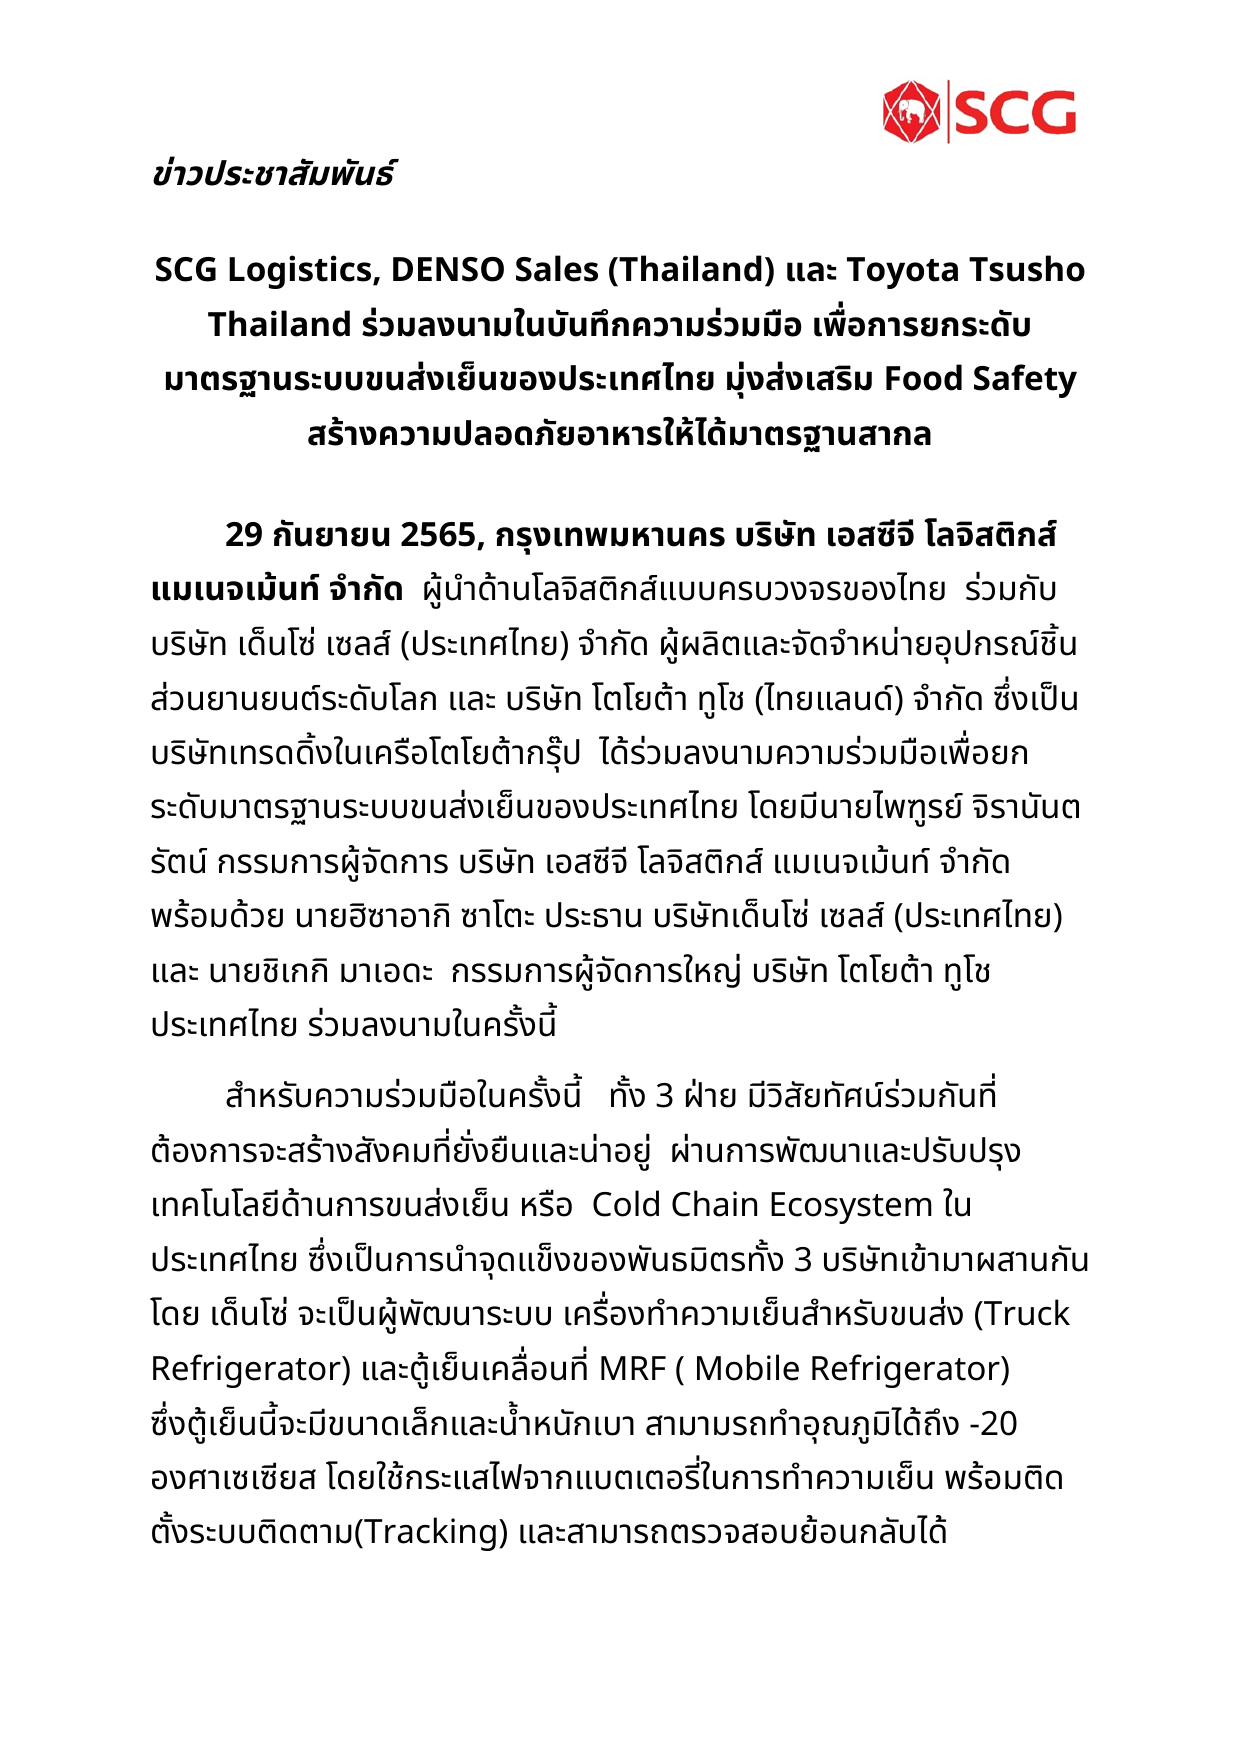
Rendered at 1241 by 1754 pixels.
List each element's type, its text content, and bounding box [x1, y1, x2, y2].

picture [877, 67, 1082, 150]
text 29 กันยายน 2565, กรุงเทพมหานคร บริษัท เอสซีจี โลจิสติกส์ แมเนจเม้นท์ จำกัด ผู้นำด้านโลจิสติกส์แบบครบวงจรของไทย ร่วมกับบริษัท เด็นโซ่ เซลส์ (ประเทศไทย) จำกัด ผู้ผลิตและจัดจำหน่ายอุปกรณ์ชิ้นส่วนยานยนต์ระดับโลก และ บริษัท โตโยต้า ทูโช (ไทยแลนด์) จำกัด ซึ่งเป็น บริษัทเทรดดิ้งในเครือโตโยต้ากรุ๊ป ได้ร่วมลงนามความร่วมมือเพื่อยกระดับมาตรฐานระบบขนส่งเย็นของประเทศไทย โดยมีนายไพฑูรย์ จิรานันตรัตน์ กรรมการผู้จัดการ บริษัท เอสซีจี โลจิสติกส์ แมเนจเม้นท์ จำกัด พร้อมด้วย นายฮิซาอากิ ซาโตะ ประธาน บริษัทเด็นโซ่ เซลส์ (ประเทศไทย) และ นายชิเกกิ มาเอดะ กรรมการผู้จัดการใหญ่ บริษัท โตโยต้า ทูโช ประเทศไทย ร่วมลงนามในครั้งนี้ [150, 511, 1090, 1051]
text ข่าวประชาสัมพันธ์ [150, 150, 1090, 200]
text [150, 1072, 1090, 1559]
text SCG Logistics, DENSO Sales (Thailand) และ Toyota Tsusho Thailand ร่วมลงนามในบันทึกความร่วมมือ เพื่อการยกระดับมาตรฐานระบบขนส่งเย็นของประเทศไทย มุ่งส่งเสริม Food Safety สร้างความปลอดภัยอาหารให้ได้มาตรฐานสากล [150, 246, 1090, 460]
